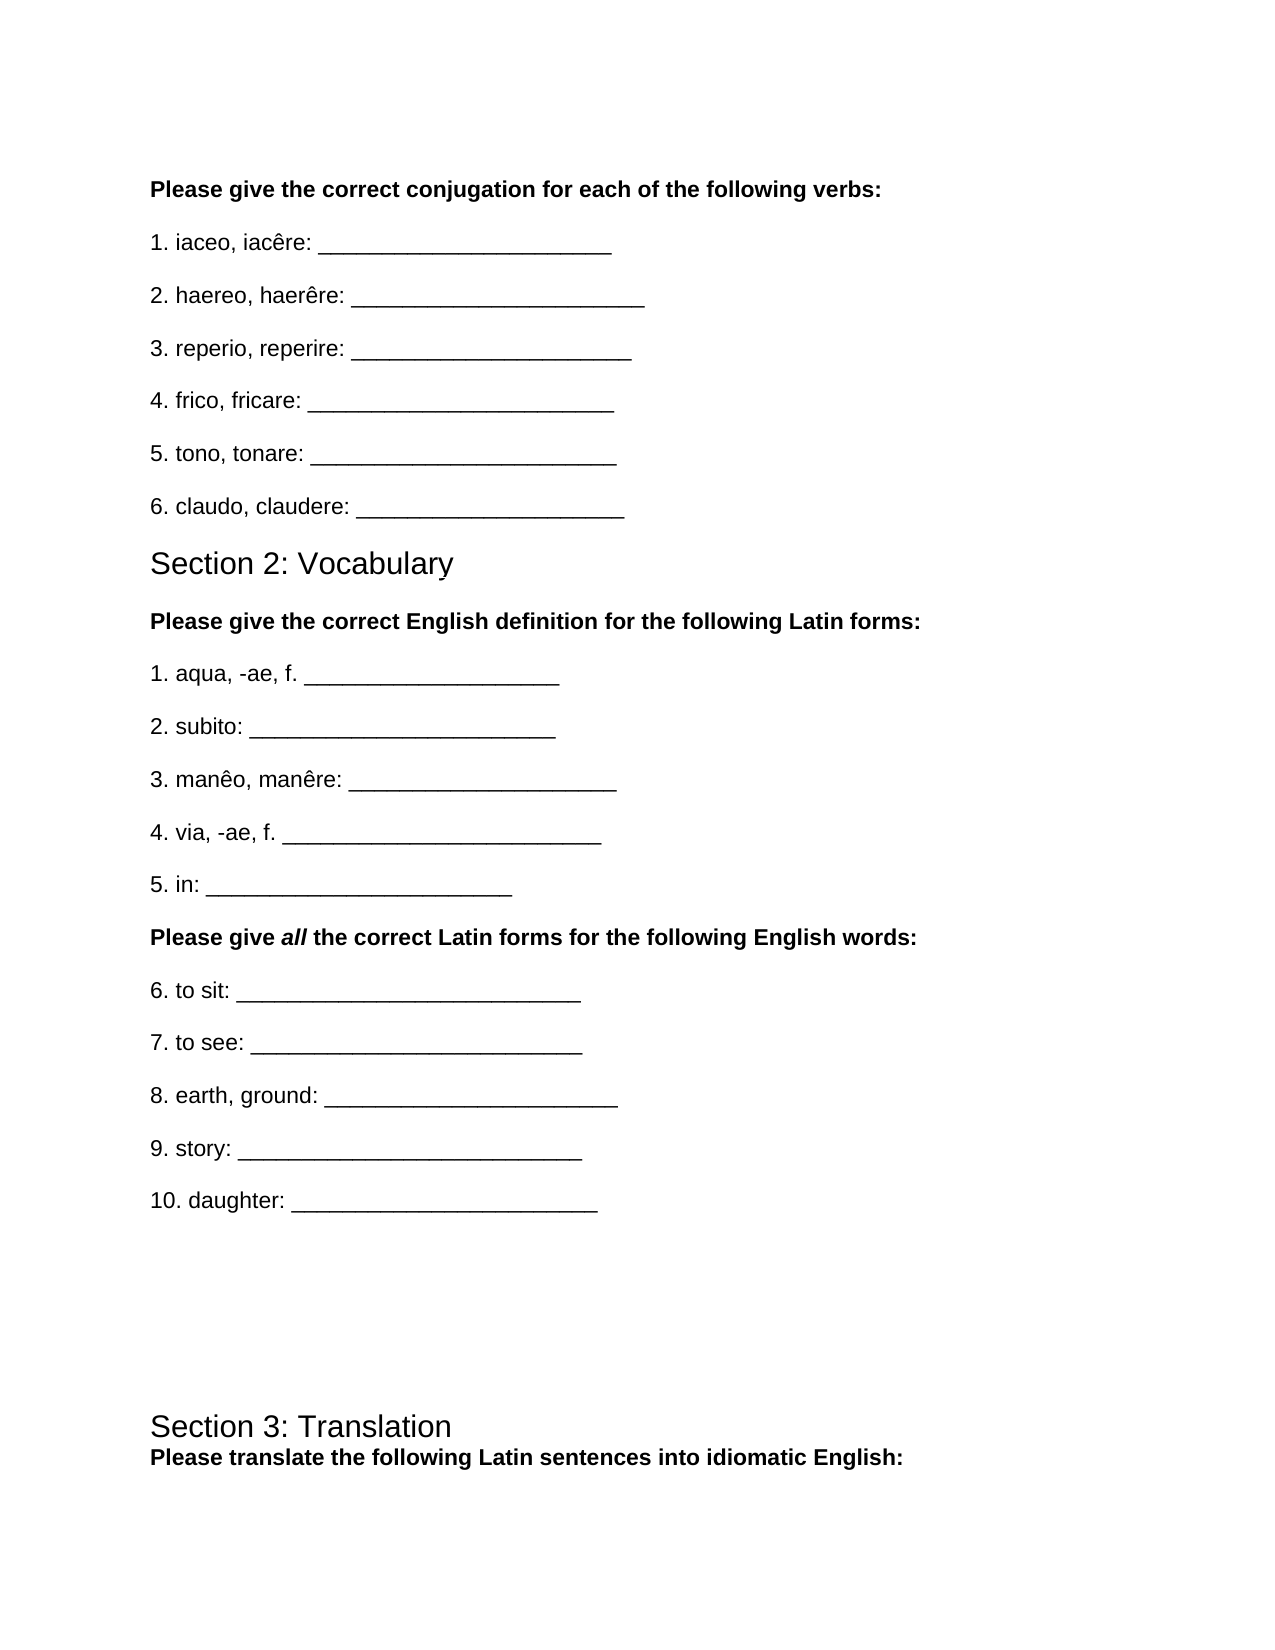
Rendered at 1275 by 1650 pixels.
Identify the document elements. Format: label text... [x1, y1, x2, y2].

text 10. daughter: ________________________ [150, 1187, 1125, 1214]
text Please give the correct English definition for the following Latin forms: [150, 608, 1125, 634]
text Section 3: Translation [150, 1408, 1125, 1444]
text Please translate the following Latin sentences into idiomatic English: [150, 1444, 1125, 1470]
text 5. in: ________________________ [150, 871, 1125, 897]
text 2. subito: ________________________ [150, 713, 1125, 739]
text 6. claudo, claudere: _____________________ [150, 493, 1125, 519]
text Please give the correct conjugation for each of the following verbs: [150, 176, 1125, 203]
text 6. to sit: ___________________________ [150, 977, 1125, 1003]
text 7. to see: __________________________ [150, 1029, 1125, 1056]
text 1. iaceo, iacêre: _______________________ [150, 229, 1125, 255]
text 2. haereo, haerêre: _______________________ [150, 282, 1125, 308]
text Please give all the correct Latin forms for the following English words: [150, 924, 1125, 950]
text 5. tono, tonare: ________________________ [150, 440, 1125, 466]
text 8. earth, ground: _______________________ [150, 1082, 1125, 1108]
text 3. manêo, manêre: _____________________ [150, 766, 1125, 792]
text 4. via, -ae, f. _________________________ [150, 818, 1125, 845]
text 3. reperio, reperire: ______________________ [150, 334, 1125, 361]
text Section 2: Vocabulary [150, 545, 1125, 581]
text 9. story: ___________________________ [150, 1135, 1125, 1161]
text 1. aqua, -ae, f. ____________________ [150, 660, 1125, 687]
text 4. frico, fricare: ________________________ [150, 387, 1125, 413]
